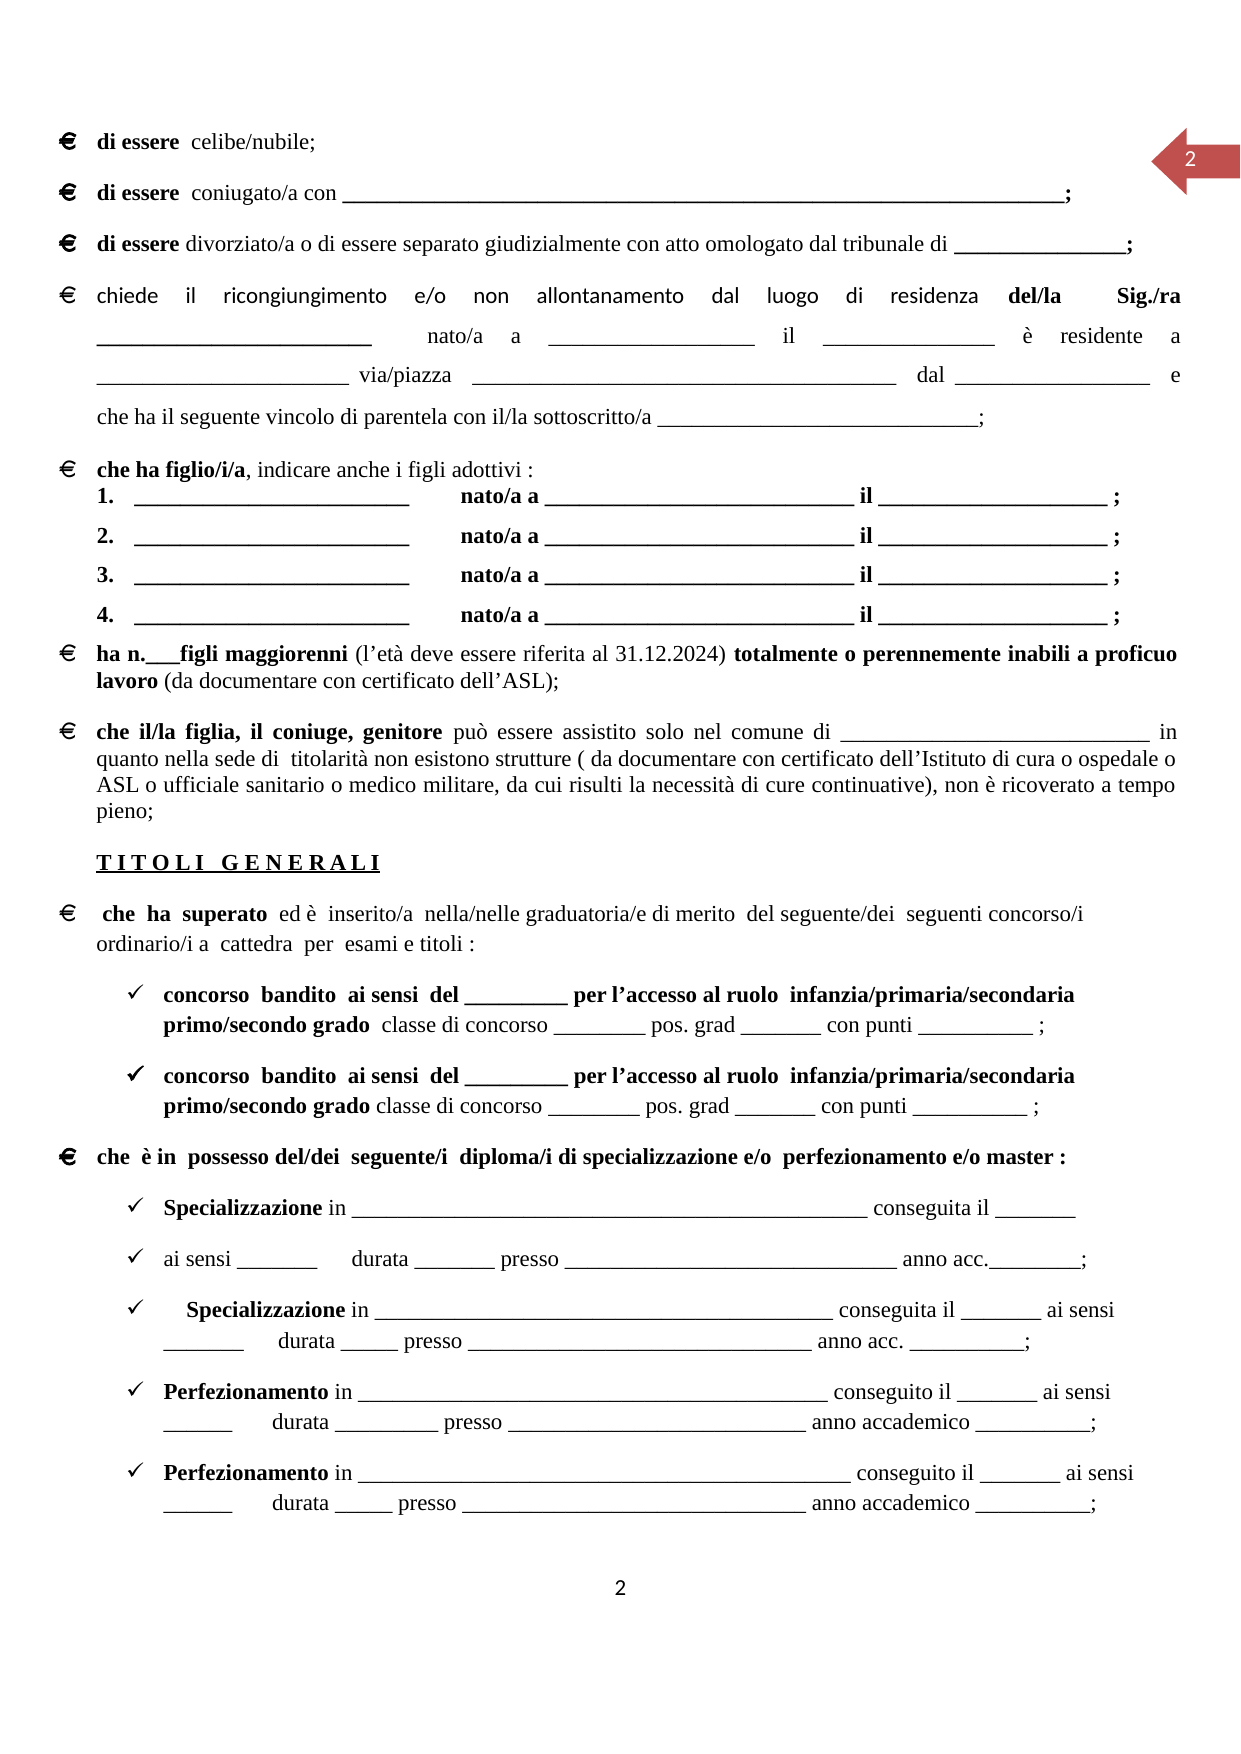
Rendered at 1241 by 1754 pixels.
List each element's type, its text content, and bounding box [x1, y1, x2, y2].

list che ha superato ed è inserito/a nella/nelle graduatoria/e di merito del seguente/dei seguenti concorso/i ordinario/i a cattedra per esami e titoli : [59, 900, 1181, 956]
list di essere coniugato/a con _______________________________________________________________; [59, 179, 1181, 205]
list ________________________ nato/a a ___________________________ il ____________________ ; [97, 601, 1181, 627]
list Perfezionamento in _________________________________________ conseguito il _______ ai sensi ______ durata _________ presso __________________________ anno accademico __________; [126, 1378, 1181, 1434]
list ha n.___figli maggiorenni (l’età deve essere riferita al 31.12.2024) totalmente o perennemente inabili a proficuo lavoro (da documentare con certificato dell’ASL); [59, 641, 1178, 693]
list concorso bandito ai sensi del _________ per l’accesso al ruolo infanzia/primaria/secondaria primo/secondo grado classe di concorso ________ pos. grad _______ con punti __________ ; [126, 1062, 1181, 1119]
list di essere celibe/nubile; [59, 128, 1181, 154]
list di essere divorziato/a o di essere separato giudizialmente con atto omologato dal tribunale di _______________; [59, 230, 1181, 256]
list che è in possesso del/dei seguente/i diploma/i di specializzazione e/o perfezionamento e/o master : [59, 1143, 1181, 1170]
list ________________________ nato/a a ___________________________ il ____________________ ; [97, 483, 1181, 509]
list ai sensi _______ durata _______ presso _____________________________ anno acc.________; [126, 1246, 1181, 1272]
text T I T O L I G E N E R A L I [96, 849, 1181, 875]
list ________________________ nato/a a ___________________________ il ____________________ ; [97, 522, 1181, 548]
list ________________________ nato/a a ___________________________ il ____________________ ; [97, 562, 1181, 588]
list chiede il ricongiungimento e/o non allontanamento dal luogo di residenza del/la Sig./ra ________________________ nato/a a __________________ il _______________ è residente a ______________________ via/piazza _____________________________________ dal _________________ e che ha il seguente vincolo di parentela con il/la sottoscritto/a ____________________________; [59, 281, 1181, 430]
list concorso bandito ai sensi del _________ per l’accesso al ruolo infanzia/primaria/secondaria primo/secondo grado classe di concorso ________ pos. grad _______ con punti __________ ; [126, 981, 1181, 1037]
list Specializzazione in _____________________________________________ conseguita il _______ [126, 1194, 1181, 1221]
list che ha figlio/i/a, indicare anche i figli adottivi : [59, 456, 1122, 483]
list Specializzazione in ________________________________________ conseguita il _______ ai sensi _______ durata _____ presso ______________________________ anno acc. __________; [126, 1297, 1181, 1353]
list che il/la figlia, il coniuge, genitore può essere assistito solo nel comune di ___________________________ in quanto nella sede di titolarità non esistono strutture ( da documentare con certificato dell’Istituto di cura o ospedale o ASL o ufficiale sanitario o medico militare, da cui risulti la necessità di cure continuative), non è ricoverato a tempo pieno; [59, 718, 1178, 824]
list Perfezionamento in ___________________________________________ conseguito il _______ ai sensi ______ durata _____ presso ______________________________ anno accademico __________; [126, 1459, 1181, 1516]
